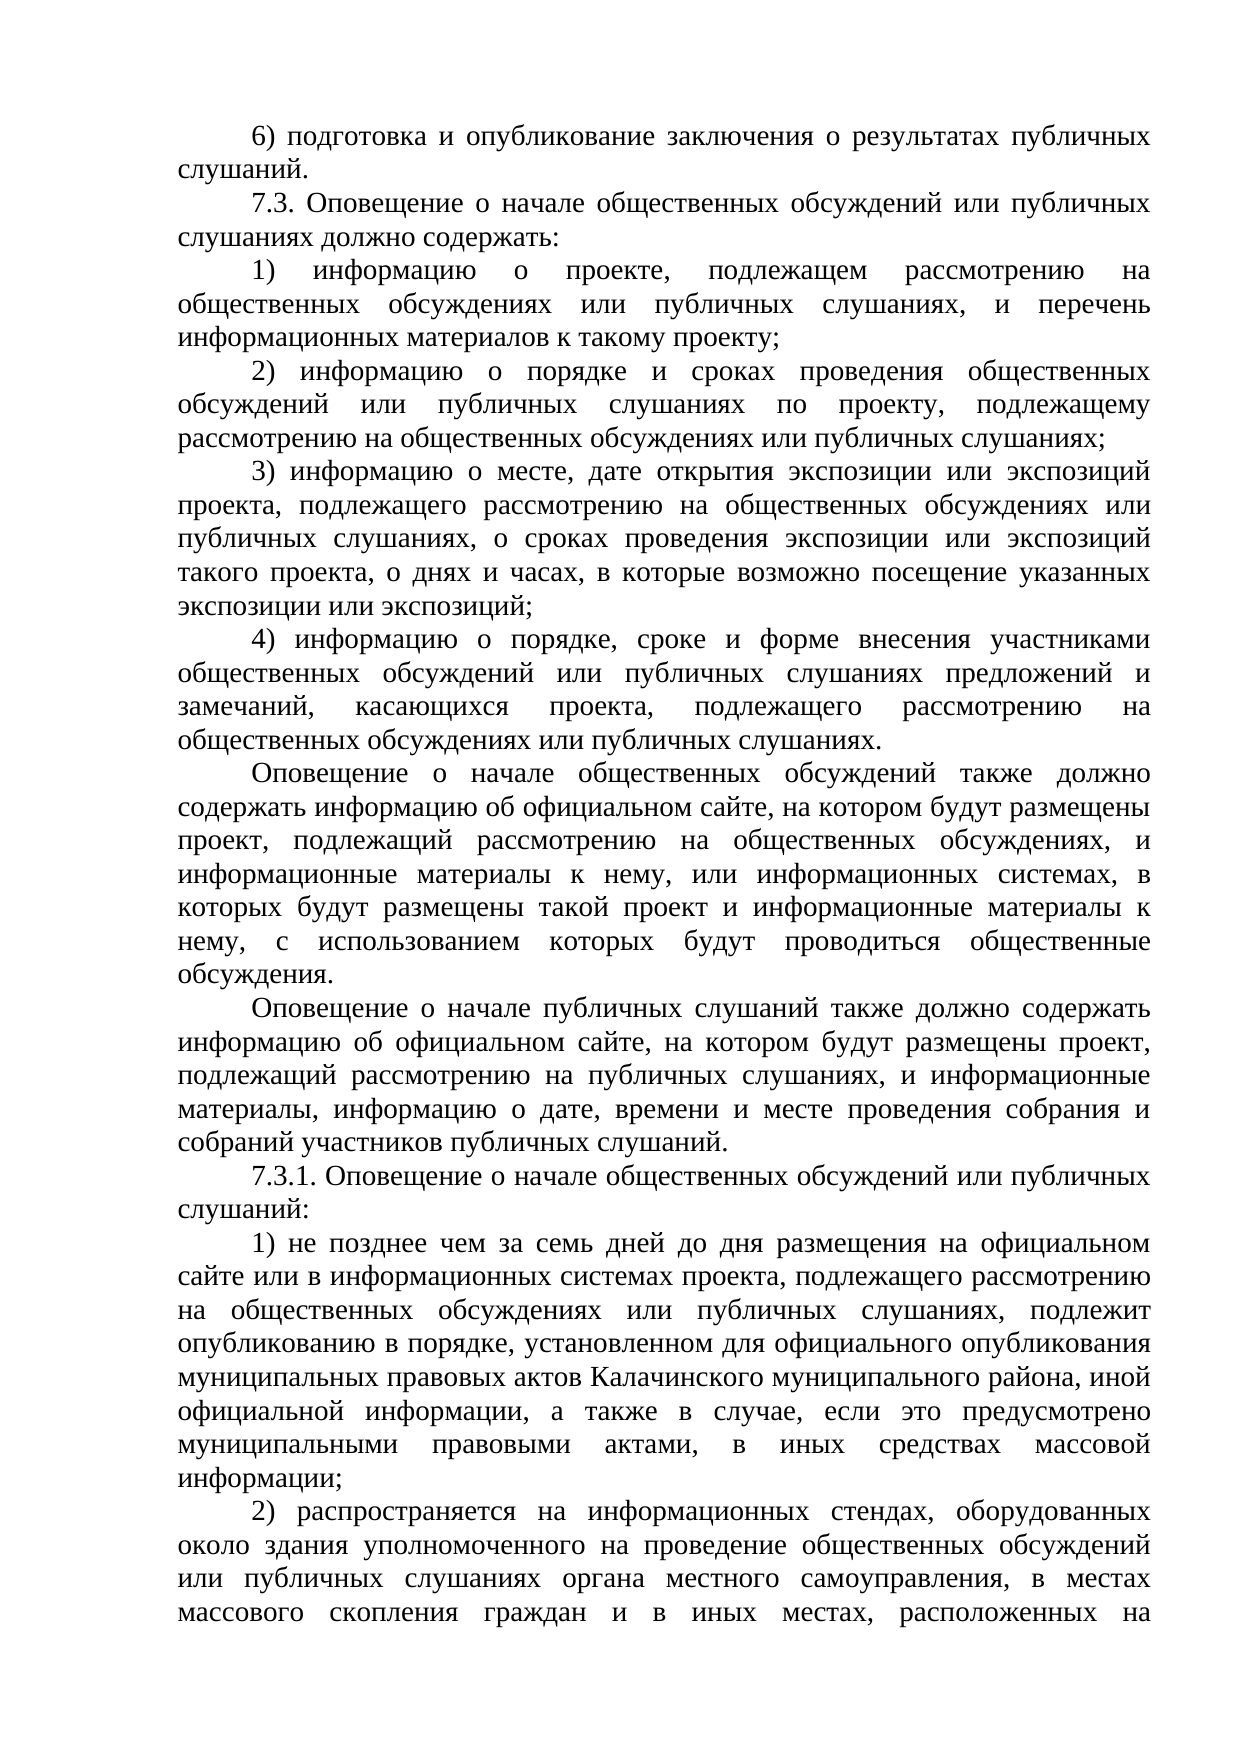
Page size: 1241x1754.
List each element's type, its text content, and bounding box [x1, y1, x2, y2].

text 6) подготовка и опубликование заключения о результатах публичных слушаний. [177, 118, 1152, 185]
text 7.3. Оповещение о начале общественных обсуждений или публичных слушаниях должно содержать: [177, 185, 1152, 252]
text Оповещение о начале общественных обсуждений также должно содержать информацию об официальном сайте, на котором будут размещены проект, подлежащий рассмотрению на общественных обсуждениях, и информационные материалы к нему, или информационных системах, в которых будут размещены такой проект и информационные материалы к нему, с использованием которых будут проводиться общественные обсуждения. [177, 755, 1152, 990]
text 2) информацию о порядке и сроках проведения общественных обсуждений или публичных слушаниях по проекту, подлежащему рассмотрению на общественных обсуждениях или публичных слушаниях; [177, 353, 1152, 453]
text Оповещение о начале публичных слушаний также должно содержать информацию об официальном сайте, на котором будут размещены проект, подлежащий рассмотрению на публичных слушаниях, и информационные материалы, информацию о дате, времени и месте проведения собрания и собраний участников публичных слушаний. [177, 990, 1152, 1158]
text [177, 1493, 1152, 1627]
text 1) информацию о проекте, подлежащем рассмотрению на общественных обсуждениях или публичных слушаниях, и перечень информационных материалов к такому проекту; [177, 252, 1152, 353]
text 3) информацию о месте, дате открытия экспозиции или экспозиций проекта, подлежащего рассмотрению на общественных обсуждениях или публичных слушаниях, о сроках проведения экспозиции или экспозиций такого проекта, о днях и часах, в которые возможно посещение указанных экспозиции или экспозиций; [177, 453, 1152, 621]
text 1) не позднее чем за семь дней до дня размещения на официальном сайте или в информационных системах проекта, подлежащего рассмотрению на общественных обсуждениях или публичных слушаниях, подлежит опубликованию в порядке, установленном для официального опубликования муниципальных правовых актов Калачинского муниципального района, иной официальной информации, а также в случае, если это предусмотрено муниципальными правовыми актами, в иных средствах массовой информации; [177, 1225, 1152, 1493]
text 7.3.1. Оповещение о начале общественных обсуждений или публичных слушаний: [177, 1158, 1152, 1225]
text 4) информацию о порядке, сроке и форме внесения участниками общественных обсуждений или публичных слушаниях предложений и замечаний, касающихся проекта, подлежащего рассмотрению на общественных обсуждениях или публичных слушаниях. [177, 621, 1152, 755]
